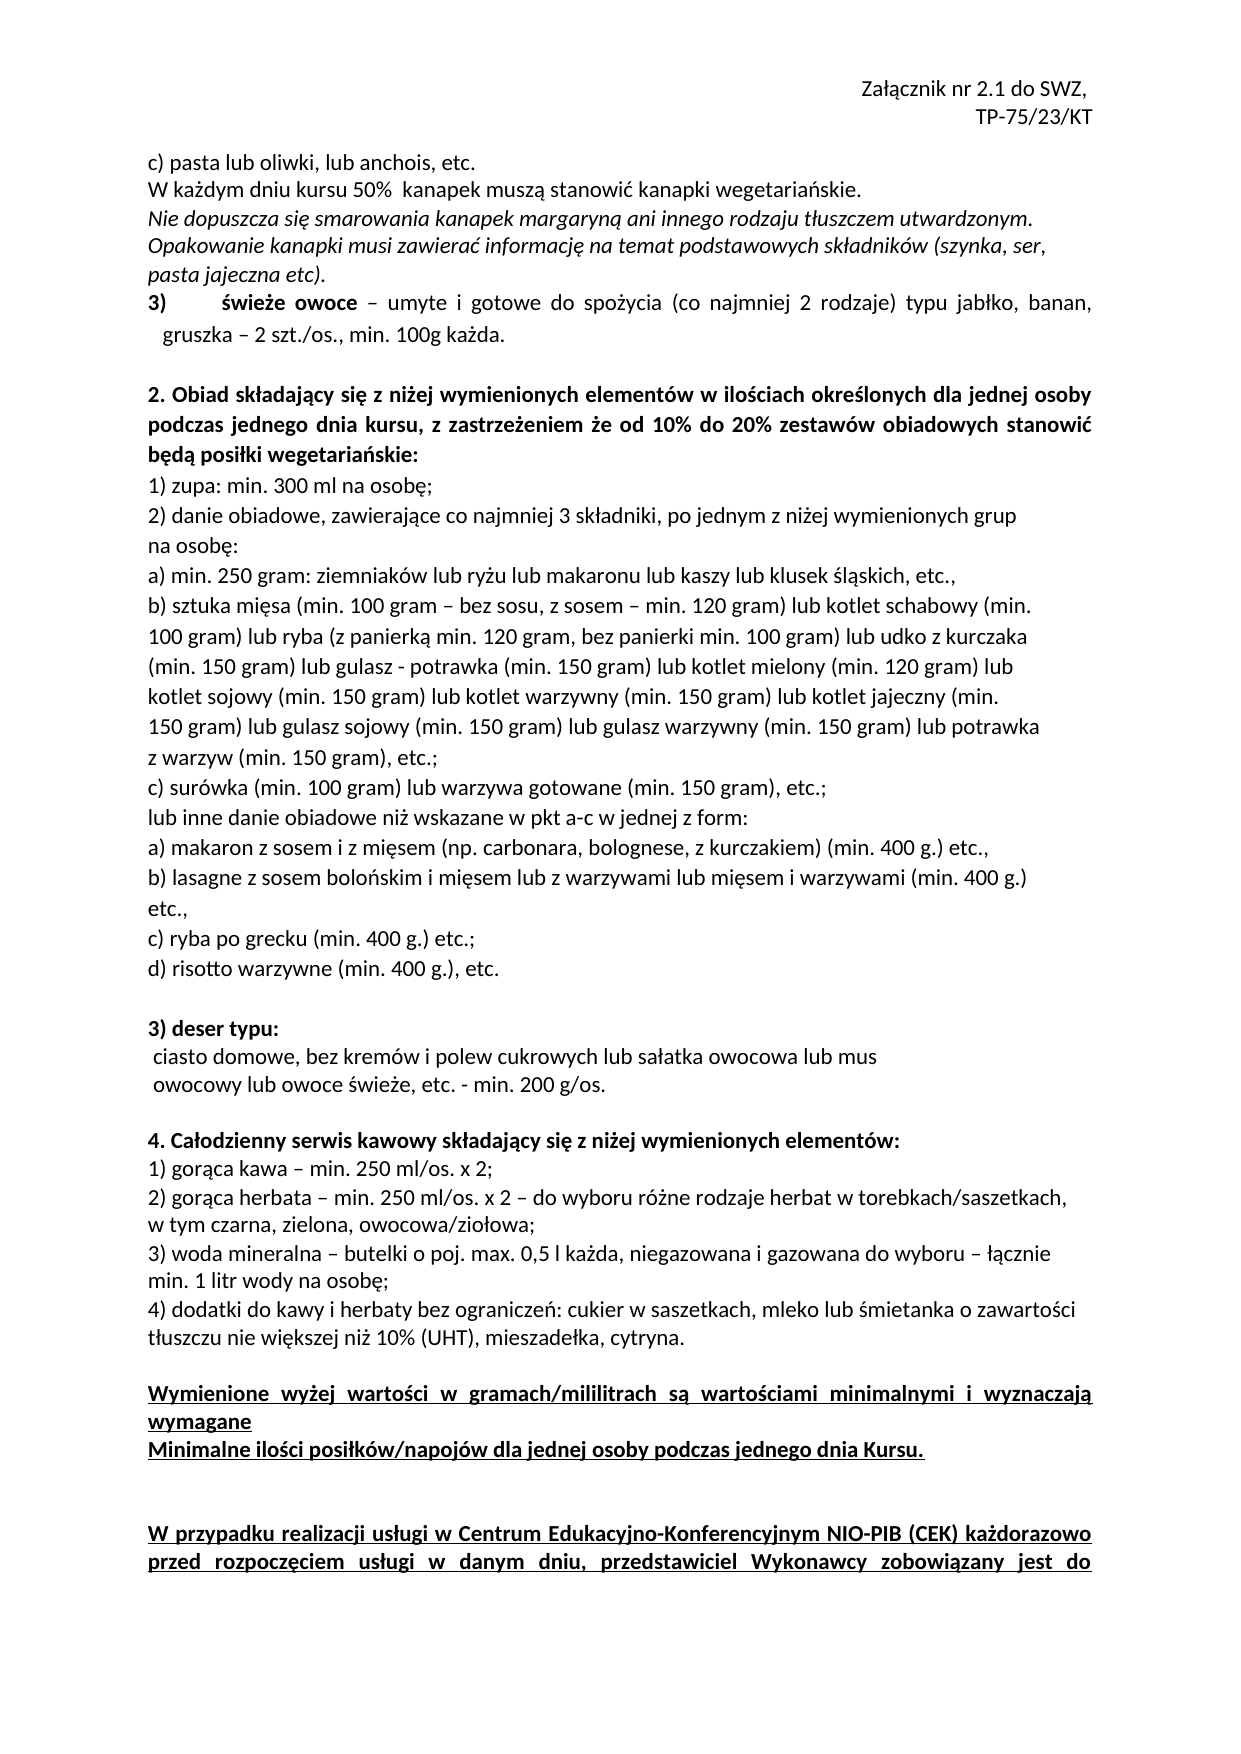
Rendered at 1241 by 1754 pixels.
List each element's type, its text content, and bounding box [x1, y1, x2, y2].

text na osobę: [148, 531, 1093, 559]
text pasta jajeczna etc). [148, 260, 1093, 288]
text a) min. 250 gram: ziemniaków lub ryżu lub makaronu lub kaszy lub klusek śląskich, etc., [148, 561, 1093, 589]
text kotlet sojowy (min. 150 gram) lub kotlet warzywny (min. 150 gram) lub kotlet jajeczny (min. [148, 682, 1093, 710]
text Nie dopuszcza się smarowania kanapek margaryną ani innego rodzaju tłuszczem utwardzonym. [148, 204, 1093, 232]
text b) sztuka mięsa (min. 100 gram – bez sosu, z sosem – min. 120 gram) lub kotlet schabowy (min. [148, 592, 1093, 619]
text c) pasta lub oliwki, lub anchois, etc. [148, 148, 1093, 176]
text d) risotto warzywne (min. 400 g.), etc. [148, 954, 1093, 982]
text lub inne danie obiadowe niż wskazane w pkt a-c w jednej z form: [148, 803, 1093, 831]
text min. 1 litr wody na osobę; [148, 1267, 1093, 1295]
text W każdym dniu kursu 50% kanapek muszą stanowić kanapki wegetariańskie. [148, 176, 1093, 204]
list świeże owoce – umyte i gotowe do spożycia (co najmniej 2 rodzaje) typu jabłko, banan, gruszka – 2 szt./os., min. 100g każda. [148, 288, 1093, 348]
text (min. 150 gram) lub gulasz - potrawka (min. 150 gram) lub kotlet mielony (min. 120 gram) lub [148, 652, 1093, 680]
text c) surówka (min. 100 gram) lub warzywa gotowane (min. 150 gram), etc.; [148, 773, 1093, 801]
text z warzyw (min. 150 gram), etc.; [148, 743, 1093, 771]
text 100 gram) lub ryba (z panierką min. 120 gram, bez panierki min. 100 gram) lub udko z kurczaka [148, 622, 1093, 650]
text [148, 1519, 1093, 1575]
text c) ryba po grecku (min. 400 g.) etc.; [148, 924, 1093, 952]
text 4. Całodzienny serwis kawowy składający się z niżej wymienionych elementów: [148, 1127, 1093, 1154]
text Wymienione wyżej wartości w gramach/mililitrach są wartościami minimalnymi i wyznaczają wymagane [148, 1379, 1093, 1403]
text 2) danie obiadowe, zawierające co najmniej 3 składniki, po jednym z niżej wymienionych grup [148, 501, 1093, 529]
text Opakowanie kanapki musi zawierać informację na temat podstawowych składników (szynka, ser, [148, 232, 1093, 260]
text etc., [148, 894, 1093, 922]
text Minimalne ilości posiłków/napojów dla jednej osoby podczas jednego dnia Kursu. [148, 1435, 1093, 1463]
text w tym czarna, zielona, owocowa/ziołowa; [148, 1211, 1093, 1239]
text a) makaron z sosem i z mięsem (np. carbonara, bolognese, z kurczakiem) (min. 400 g.) etc., [148, 833, 1093, 861]
text 1) zupa: min. 300 ml na osobę; [148, 471, 1093, 499]
text owocowy lub owoce świeże, etc. - min. 200 g/os. [148, 1071, 1093, 1098]
text 3) woda mineralna – butelki o poj. max. 0,5 l każda, niegazowana i gazowana do wyboru – łącznie [148, 1239, 1093, 1267]
text 4) dodatki do kawy i herbaty bez ograniczeń: cukier w saszetkach, mleko lub śmietanka o zawartości [148, 1295, 1093, 1323]
text ciasto domowe, bez kremów i polew cukrowych lub sałatka owocowa lub mus [148, 1042, 1093, 1071]
text 3) deser typu: [148, 1014, 1093, 1042]
text 1) gorąca kawa – min. 250 ml/os. x 2; [148, 1154, 1093, 1183]
text Wymienione wyżej wartości w gramach/mililitrach są wartościami minimalnymi i wyznaczają wymagane [148, 1404, 1093, 1435]
text tłuszczu nie większej niż 10% (UHT), mieszadełka, cytryna. [148, 1323, 1093, 1351]
text 150 gram) lub gulasz sojowy (min. 150 gram) lub gulasz warzywny (min. 150 gram) lub potrawka [148, 712, 1093, 740]
text 2) gorąca herbata – min. 250 ml/os. x 2 – do wyboru różne rodzaje herbat w torebkach/saszetkach, [148, 1183, 1093, 1211]
text b) lasagne z sosem bolońskim i mięsem lub z warzywami lub mięsem i warzywami (min. 400 g.) [148, 863, 1093, 891]
text 2. Obiad składający się z niżej wymienionych elementów w ilościach określonych dla jednej osoby podczas jednego dnia kursu, z zastrzeżeniem że od 10% do 20% zestawów obiadowych stanowić będą posiłki wegetariańskie: [148, 380, 1093, 468]
